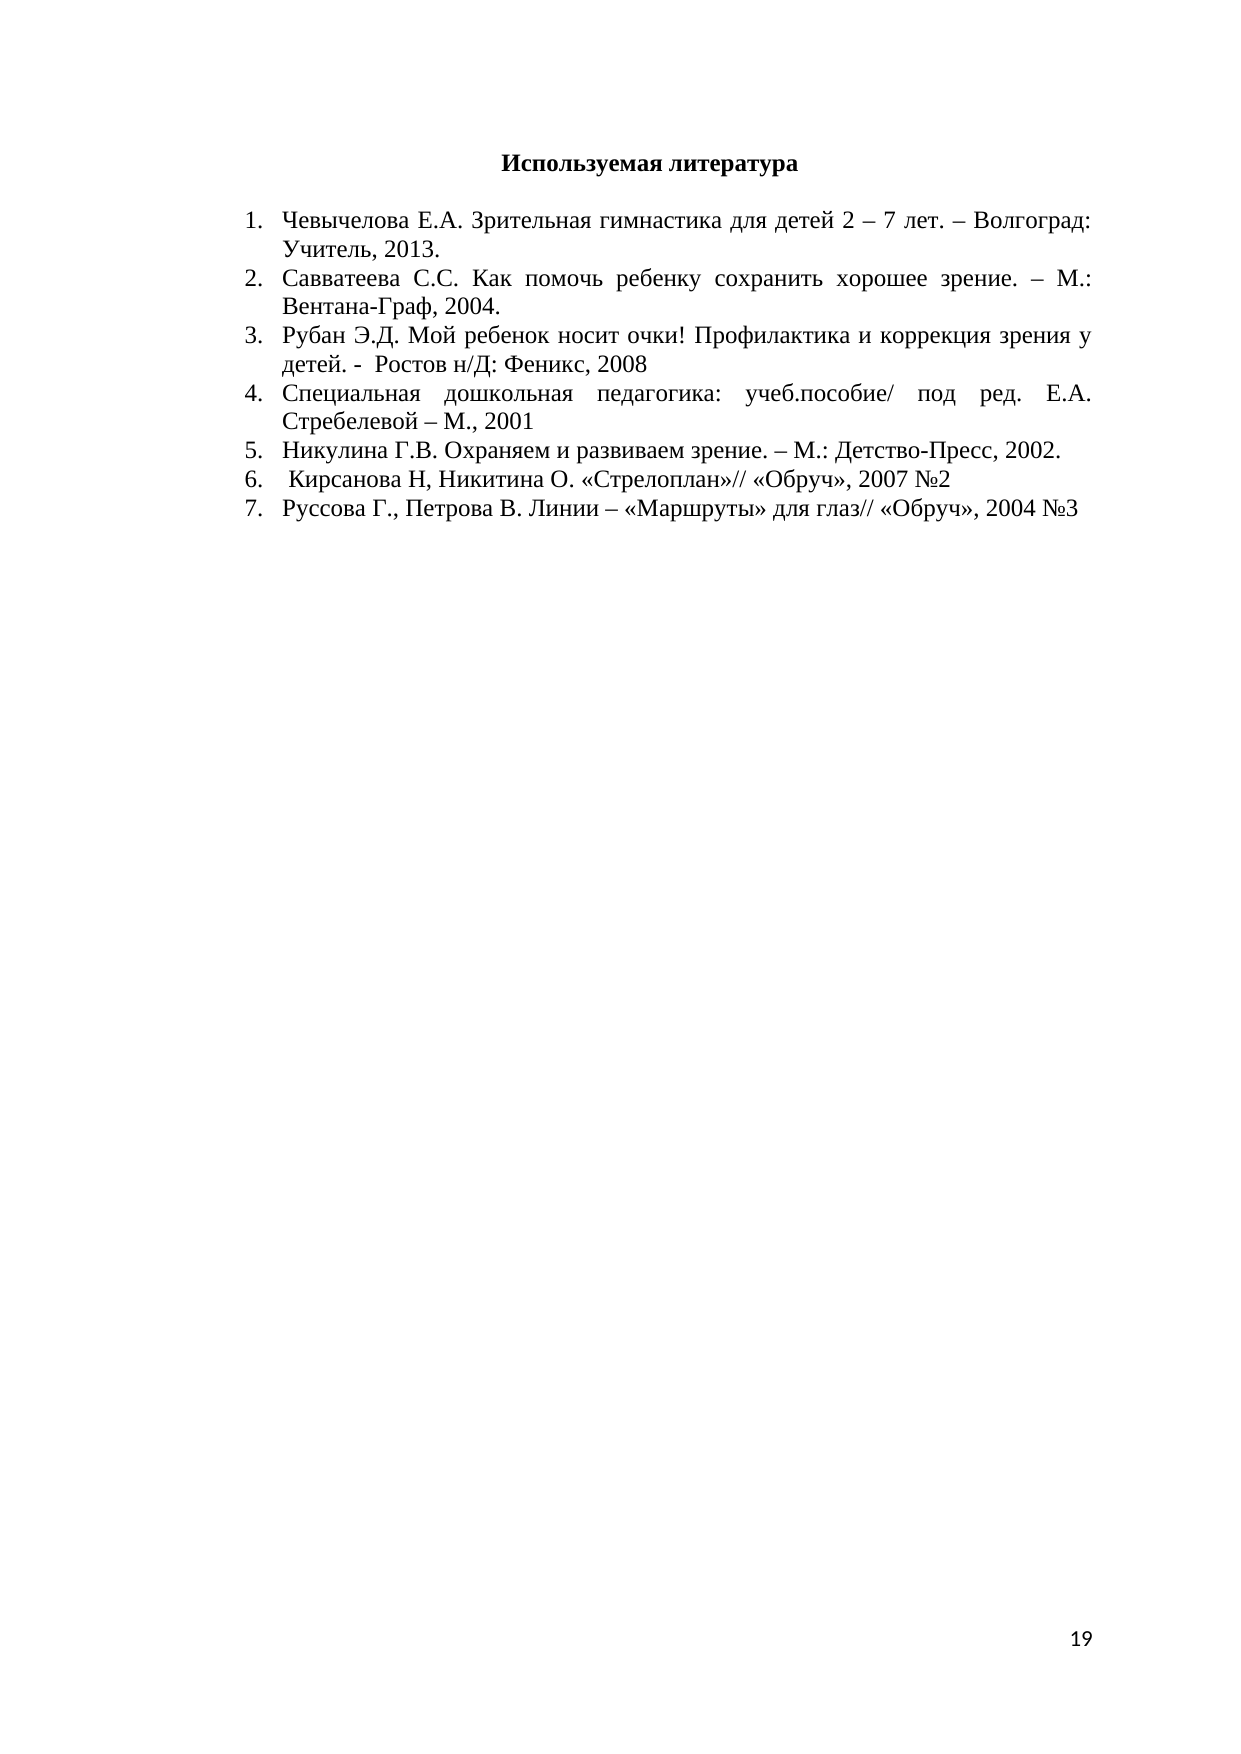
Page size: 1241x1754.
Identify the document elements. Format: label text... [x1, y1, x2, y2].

list Специальная дошкольная педагогика: учеб.пособие/ под ред. Е.А. Стребелевой – М., 2001 [244, 378, 1092, 435]
text Используемая литература [148, 148, 1092, 176]
list Чевычелова Е.А. Зрительная гимнастика для детей 2 – 7 лет. – Волгоград: Учитель, 2013. [244, 205, 1092, 263]
list Савватеева С.С. Как помочь ребенку сохранить хорошее зрение. – М.: Вентана-Граф, 2004. [244, 263, 1092, 320]
list Рубан Э.Д. Мой ребенок носит очки! Профилактика и коррекция зрения у детей. - Ростов н/Д: Феникс, 2008 [244, 320, 1092, 378]
list Кирсанова Н, Никитина О. «Стрелоплан»// «Обруч», 2007 №2 [244, 464, 1092, 493]
list Никулина Г.В. Охраняем и развиваем зрение. – М.: Детство-Пресс, 2002. [244, 435, 1092, 464]
list Руссова Г., Петрова В. Линии – «Маршруты» для глаз// «Обруч», 2004 №3 [244, 493, 1092, 521]
